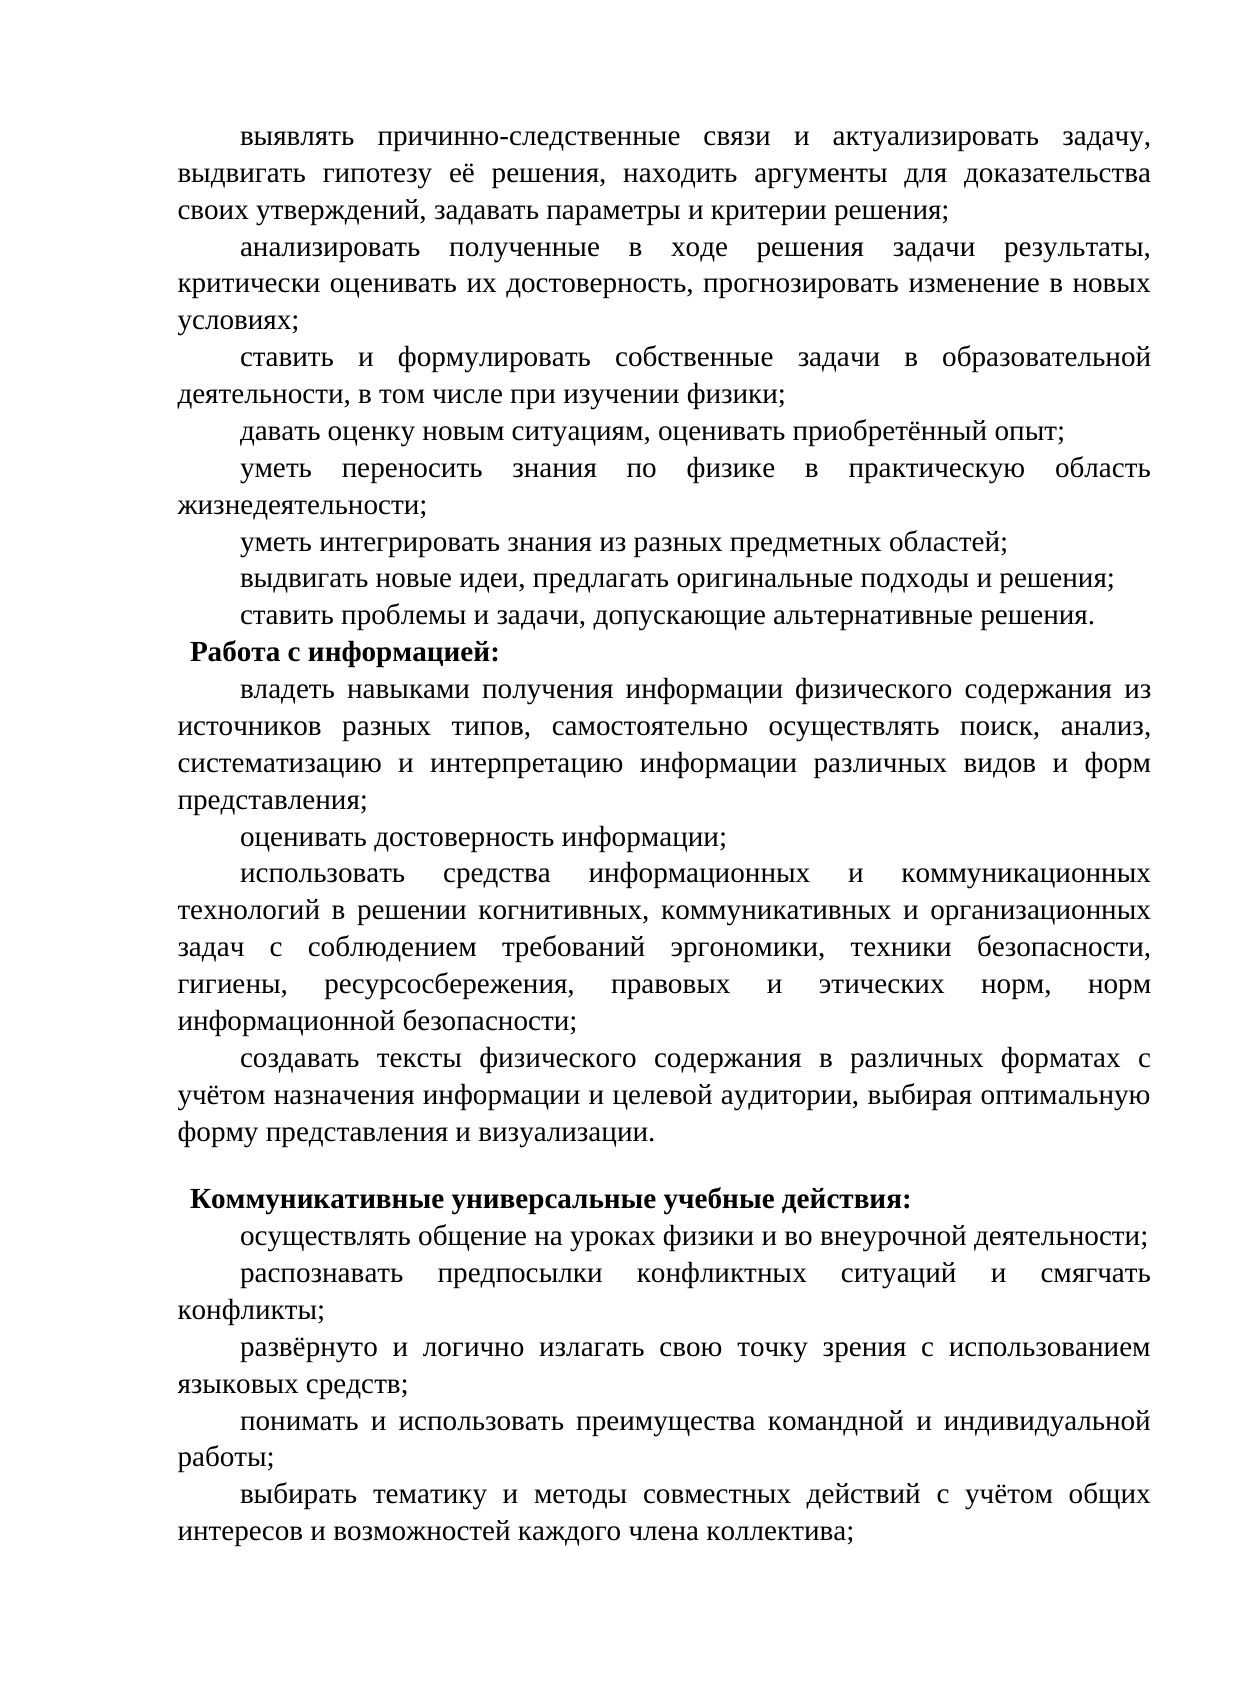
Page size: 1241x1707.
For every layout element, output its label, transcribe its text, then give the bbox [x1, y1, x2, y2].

text распознавать предпосылки конфликтных ситуаций и смягчать конфликты; [177, 1255, 1152, 1326]
text анализировать полученные в ходе решения задачи результаты, критически оценивать их достоверность, прогнозировать изменение в новых условиях; [177, 229, 1152, 336]
text использовать средства информационных и коммуникационных технологий в решении когнитивных, коммуникативных и организационных задач с соблюдением требований эргономики, техники безопасности, гигиены, ресурсосбережения, правовых и этических норм, норм информационной безопасности; [177, 856, 1152, 1037]
text Работа с информацией: [190, 634, 1152, 668]
text владеть навыками получения информации физического содержания из источников разных типов, самостоятельно осуществлять поиск, анализ, систематизацию и интерпретацию информации различных видов и форм представления; [177, 671, 1152, 815]
text выявлять причинно-следственные связи и актуализировать задачу, выдвигать гипотезу её решения, находить аргументы для доказательства своих утверждений, задавать параметры и критерии решения; [177, 118, 1152, 225]
text понимать и использовать преимущества командной и индивидуальной работы; [177, 1403, 1152, 1473]
text создавать тексты физического содержания в различных форматах с учётом назначения информации и целевой аудитории, выбирая оптимальную форму представления и визуализации. [177, 1040, 1152, 1147]
text давать оценку новым ситуациям, оценивать приобретённый опыт; [177, 413, 1152, 447]
text уметь переносить знания по физике в практическую область жизнедеятельности; [177, 450, 1152, 520]
text развёрнуто и логично излагать свою точку зрения с использованием языковых средств; [177, 1329, 1152, 1399]
text ставить проблемы и задачи, допускающие альтернативные решения. [177, 597, 1152, 631]
text выбирать тематику и методы совместных действий с учётом общих интересов и возможностей каждого члена коллектива; [177, 1476, 1152, 1547]
text выдвигать новые идеи, предлагать оригинальные подходы и решения; [177, 561, 1152, 594]
text уметь интегрировать знания из разных предметных областей; [177, 524, 1152, 557]
text осуществлять общение на уроках физики и во вне­урочной деятельности; [177, 1218, 1152, 1252]
text оценивать достоверность информации; [177, 819, 1152, 852]
text ставить и формулировать собственные задачи в образовательной деятельности, в том числе при изучении физики; [177, 339, 1152, 410]
text Коммуникативные универсальные учебные действия: [190, 1181, 1152, 1215]
